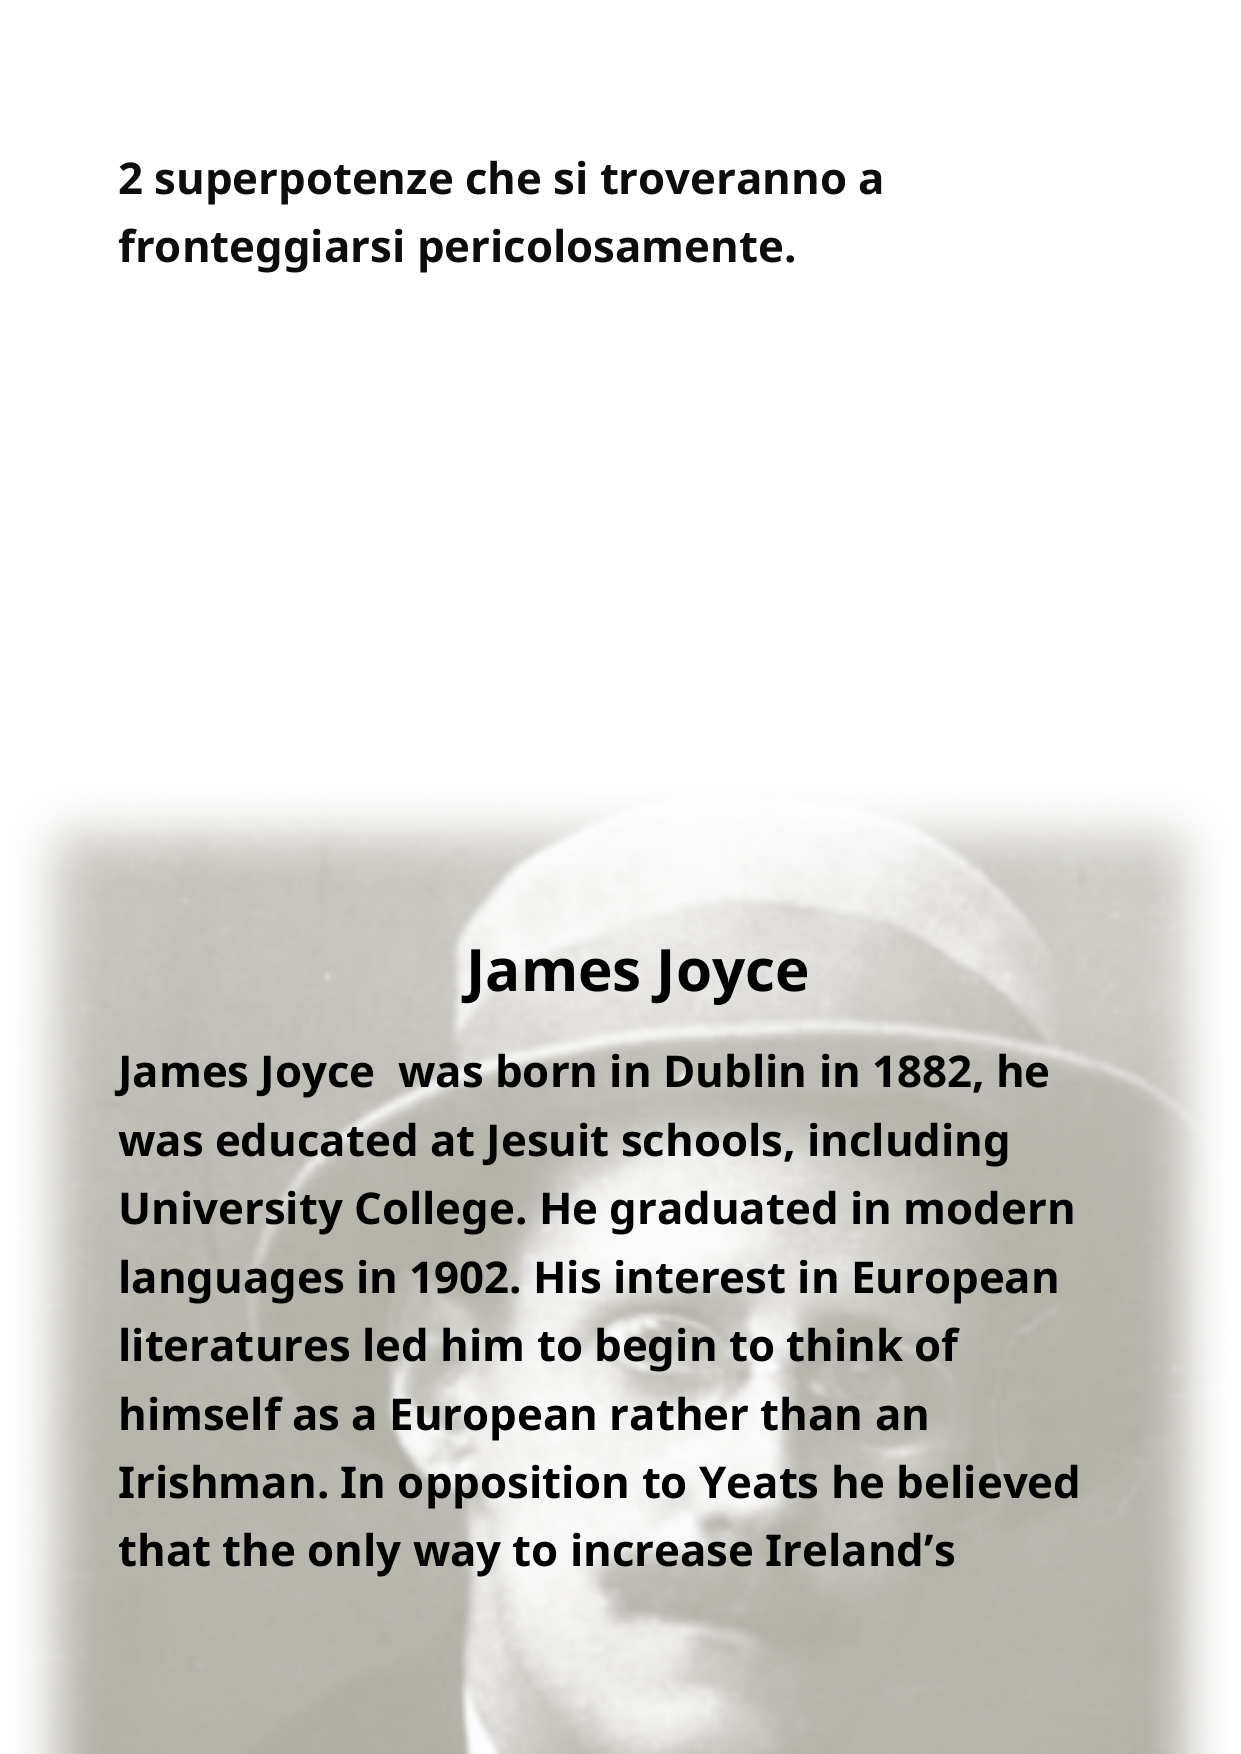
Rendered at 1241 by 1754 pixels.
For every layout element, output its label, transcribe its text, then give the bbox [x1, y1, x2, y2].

text James Joyce [118, 929, 1122, 1008]
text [118, 1041, 1122, 1579]
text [118, 148, 1122, 276]
